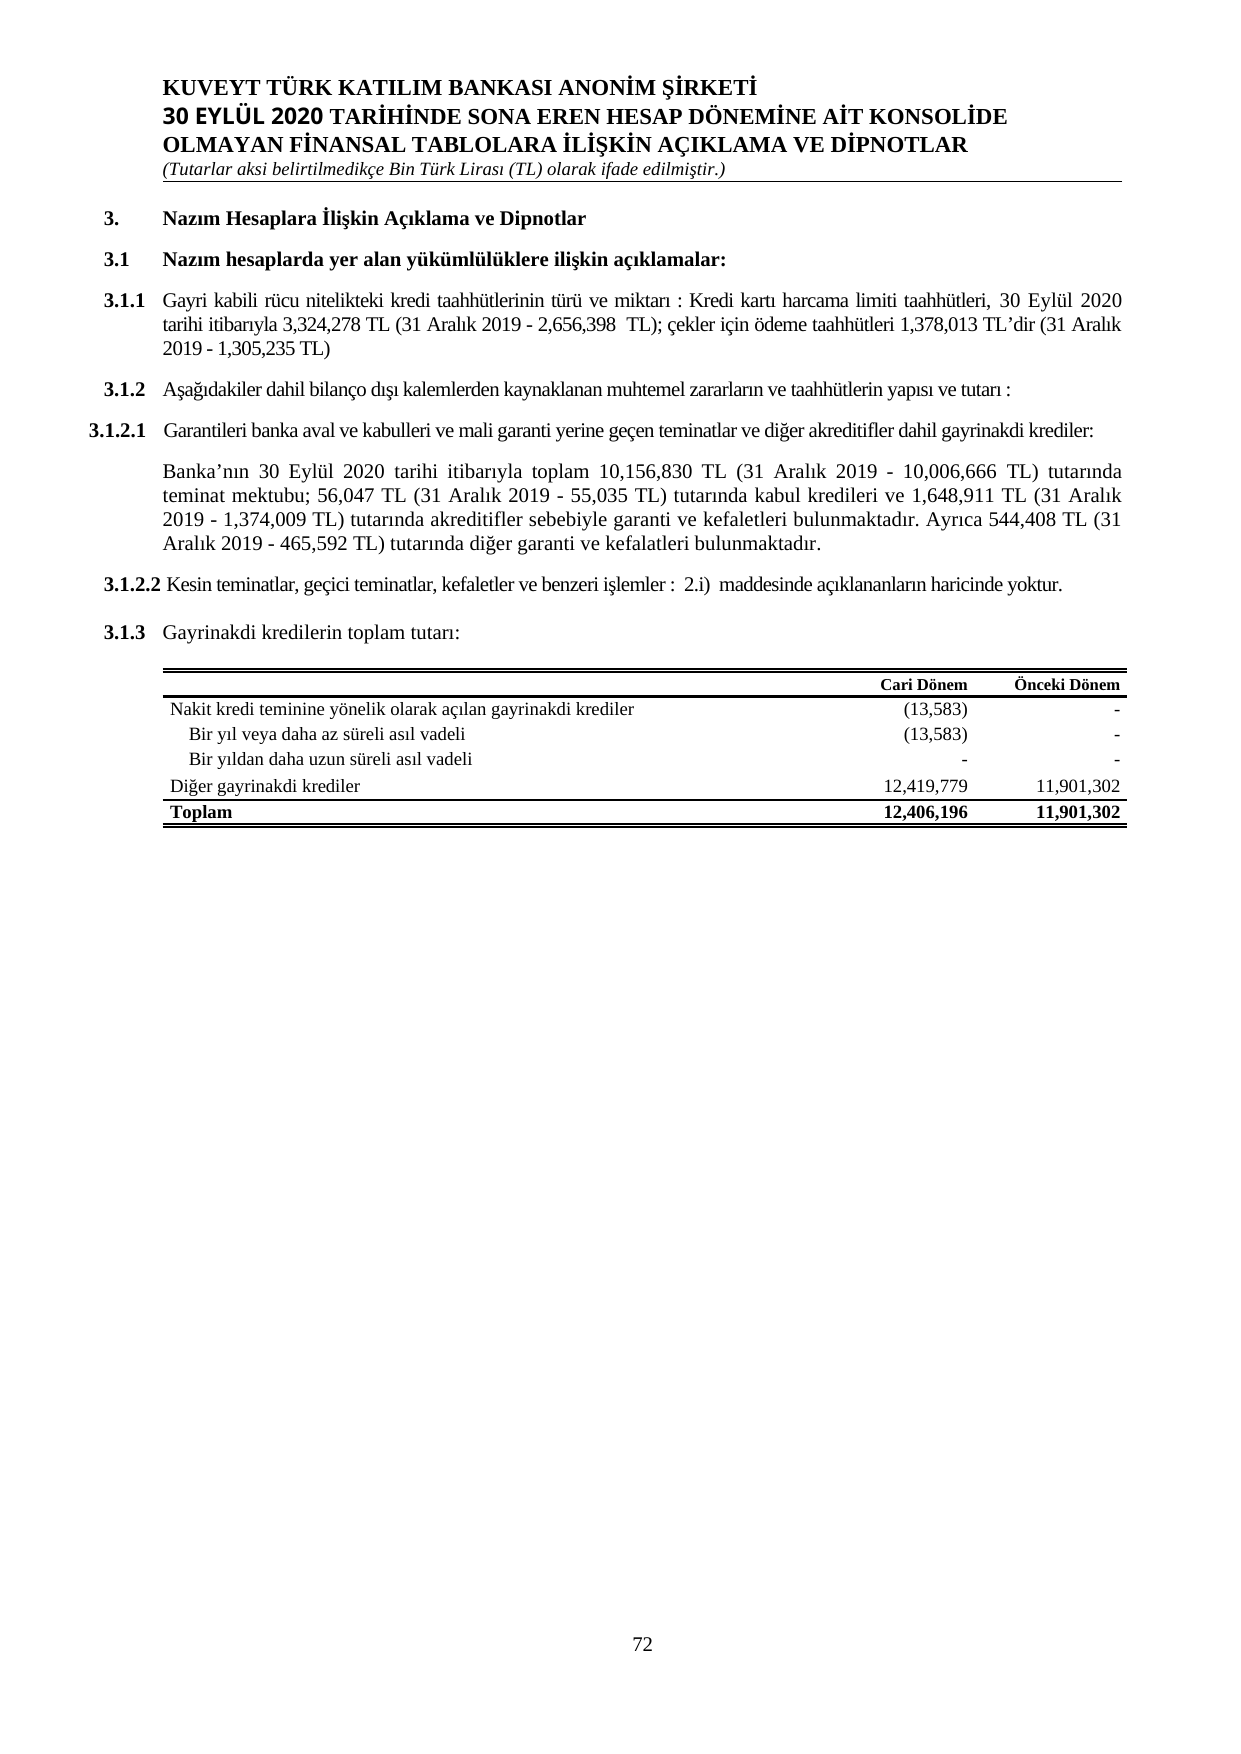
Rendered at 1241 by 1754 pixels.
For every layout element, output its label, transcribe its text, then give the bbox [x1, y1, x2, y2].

text 3.1.2 Aşağıdakiler dahil bilanço dışı kalemlerden kaynaklanan muhtemel zararların ve taahhütlerin yapısı ve tutarı : [103, 377, 1122, 401]
text 3. Nazım Hesaplara İlişkin Açıklama ve Dipnotlar [103, 206, 1122, 230]
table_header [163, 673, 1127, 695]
text Banka’nın 30 Eylül 2020 tarihi itibarıyla toplam 10,156,830 TL (31 Aralık 2019 - 10,006,666 TL) tutarında teminat mektubu; 56,047 TL (31 Aralık 2019 - 55,035 TL) tutarında kabul kredileri ve 1,648,911 TL (31 Aralık 2019 - 1,374,009 TL) tutarında akreditifler sebebiyle garanti ve kefaletleri bulunmaktadır. Ayrıca 544,408 TL (31 Aralık 2019 - 465,592 TL) tutarında diğer garanti ve kefalatleri bulunmaktadır. [162, 459, 1122, 555]
text 3.1.2.2 Kesin teminatlar, geçici teminatlar, kefaletler ve benzeri işlemler : 2.i) maddesinde açıklananların haricinde yoktur. [103, 572, 1122, 620]
text 3.1.1 Gayri kabili rücu nitelikteki kredi taahhütlerinin türü ve miktarı : Kredi kartı harcama limiti taahhütleri, 30 Eylül 2020 tarihi itibarıyla 3,324,278 TL (31 Aralık 2019 - 2,656,398 TL); çekler için ödeme taahhütleri 1,378,013 TL’dir (31 Aralık 2019 - 1,305,235 TL) [103, 288, 1122, 360]
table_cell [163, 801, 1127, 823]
text 3.1 Nazım hesaplarda yer alan yükümlülüklere ilişkin açıklamalar: [103, 247, 1122, 271]
text 3.1.2.1 Garantileri banka aval ve kabulleri ve mali garanti yerine geçen teminatlar ve diğer akreditifler dahil gayrinakdi krediler: [89, 418, 1122, 442]
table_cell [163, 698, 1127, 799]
text 3.1.3 Gayrinakdi kredilerin toplam tutarı: [103, 620, 1122, 644]
